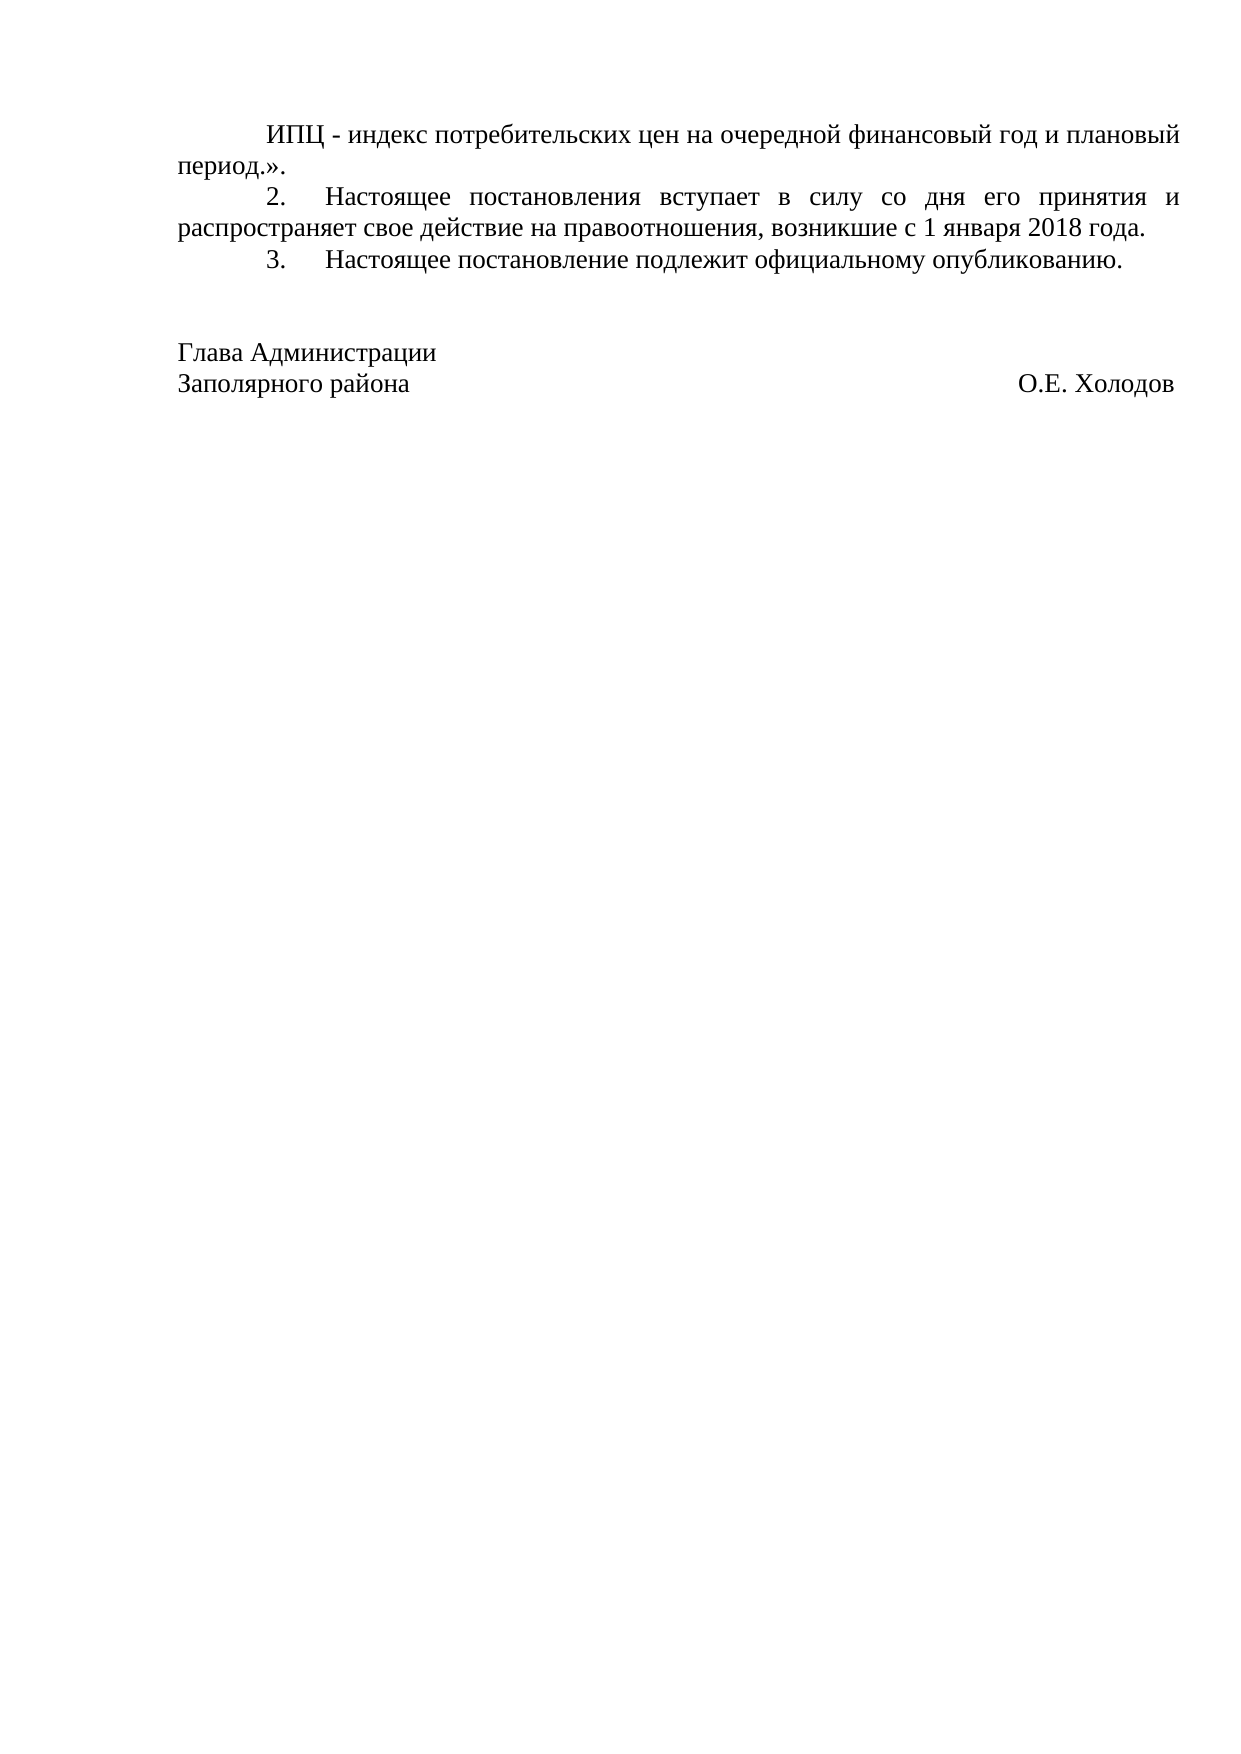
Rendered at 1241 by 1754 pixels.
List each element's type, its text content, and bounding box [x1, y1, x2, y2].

title Глава Администрации [177, 336, 1181, 367]
list Настоящее постановления вступает в силу со дня его принятия и распространяет свое действие на правоотношения, возникшие с 1 января 2018 года. [177, 180, 1181, 243]
title Заполярного района О.Е. Холодов [177, 367, 1181, 398]
list Настоящее постановление подлежит официальному опубликованию. [177, 243, 1181, 274]
text ИПЦ - индекс потребительских цен на очередной финансовый год и плановый период.». [177, 118, 1181, 180]
